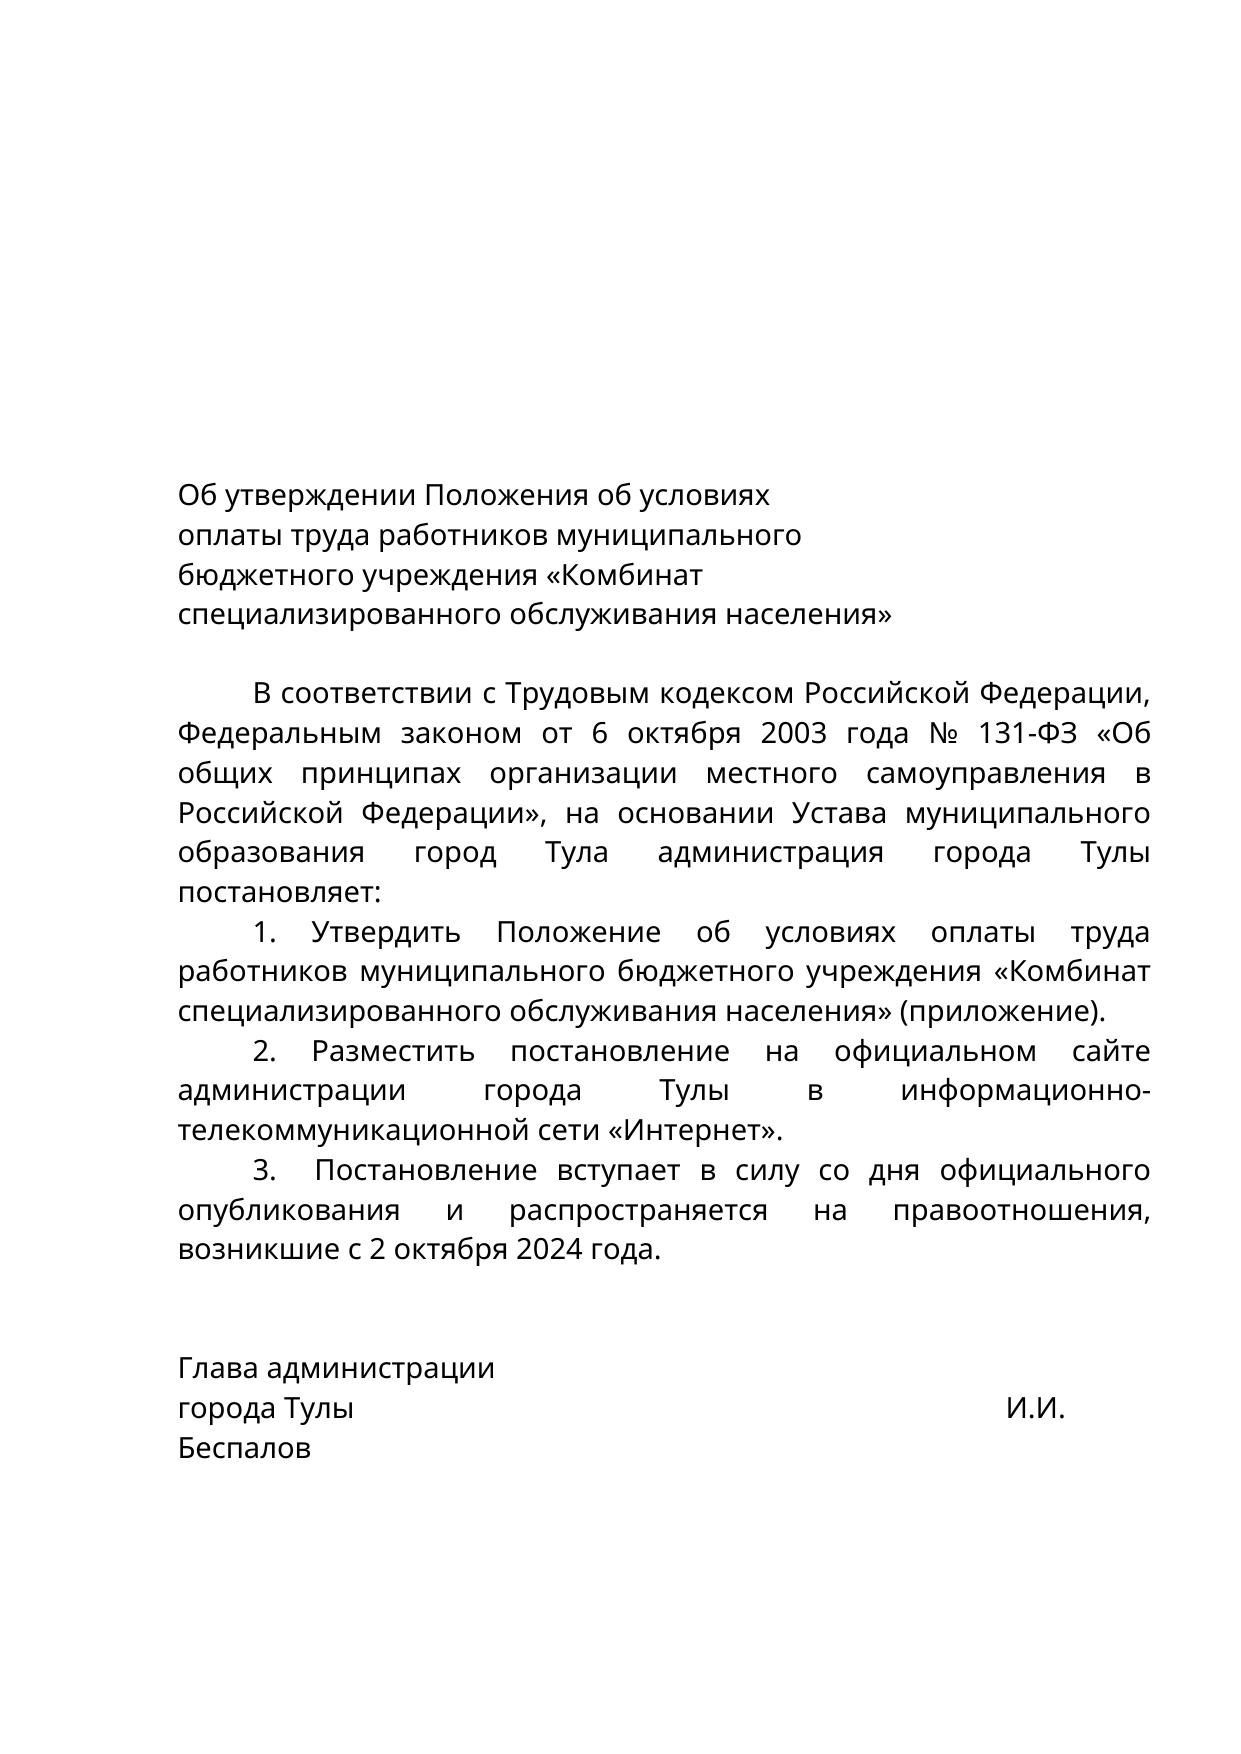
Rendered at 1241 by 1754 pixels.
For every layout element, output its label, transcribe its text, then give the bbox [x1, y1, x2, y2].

text Глава администрации [177, 1347, 1152, 1387]
text оплаты труда работников муниципального [177, 514, 1152, 554]
text города Тулы И.И. Беспалов [177, 1387, 1152, 1467]
text бюджетного учреждения «Комбинат [177, 554, 1152, 593]
text В соответствии с Трудовым кодексом Российской Федерации, Федеральным законом от 6 октября 2003 года № 131-ФЗ «Об общих принципах организации местного самоуправления в Российской Федерации», на основании Устава муниципального образования город Тула администрация города Тулы постановляет: [177, 673, 1152, 911]
text специализированного обслуживания населения» [177, 593, 1152, 633]
text 2. Разместить постановление на официальном сайте администрации города Тулы в информационно-телекоммуникационной сети «Интернет». [177, 1030, 1152, 1149]
text 3. Постановление вступает в силу со дня официального опубликования и распространяется на правоотношения, возникшие с 2 октября 2024 года. [177, 1149, 1152, 1268]
text 1. Утвердить Положение об условиях оплаты труда работников муниципального бюджетного учреждения «Комбинат специализированного обслуживания населения» (приложение). [177, 911, 1152, 1030]
text Об утверждении Положения об условиях [177, 474, 1152, 514]
